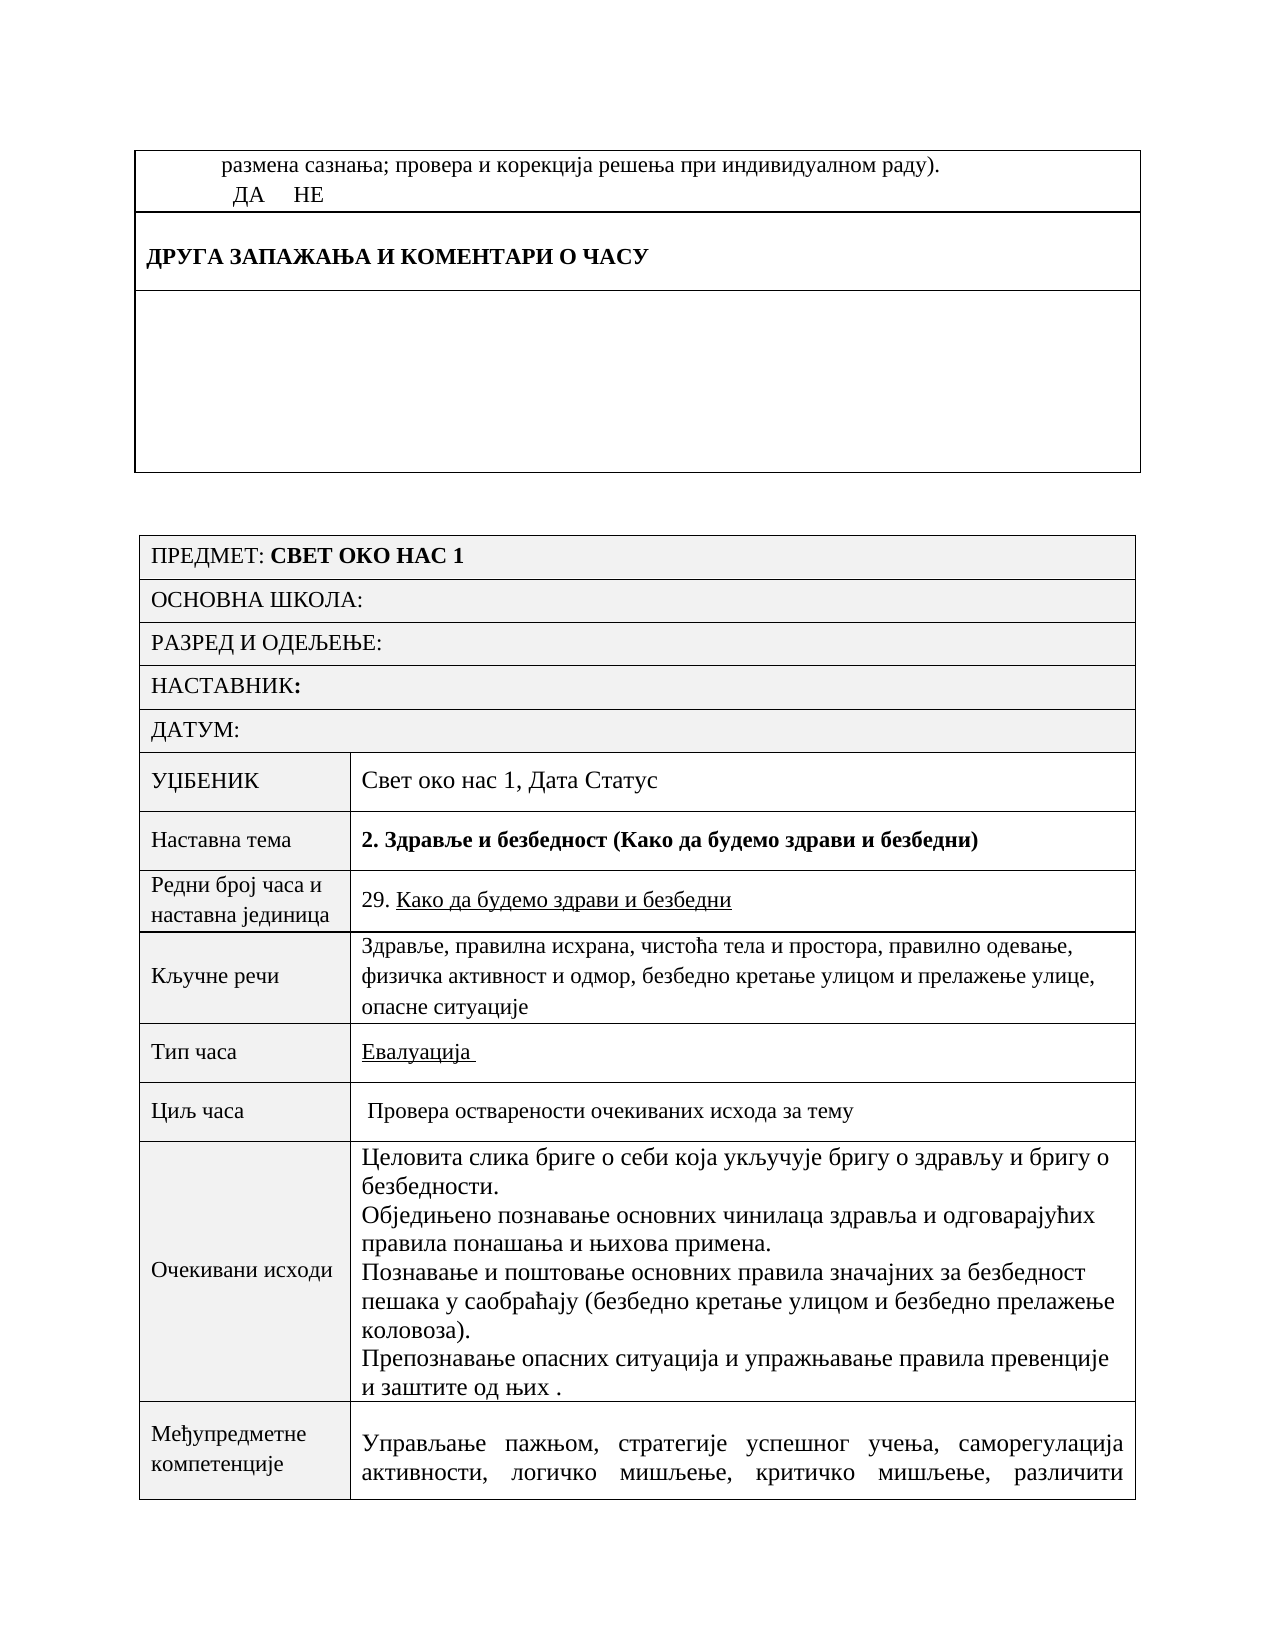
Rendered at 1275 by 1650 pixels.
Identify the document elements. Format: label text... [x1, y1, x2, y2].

table_cell [821, 710, 1135, 752]
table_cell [136, 151, 1140, 211]
table_cell ДРУГА ЗАПАЖАЊА И КОМЕНТАРИ О ЧАСУ [136, 213, 1140, 290]
table_cell Свет око нас 1, Дата Статус [351, 753, 1135, 811]
table_cell Редни број часа и наставна јединица [140, 871, 350, 931]
table_cell ДАТУМ: [140, 710, 483, 752]
table_cell РАЗРЕД И ОДЕЉЕЊЕ: [140, 623, 1135, 665]
table_cell Целовита слика бриге о себи која укључује бригу о здрављу и бригу о безбедности. Обједињено познавање основних чинилаца здравља и одговарајућих правила понашања и њихова примена. Познавање и поштовање основних правила значајних за безбедност пешака у саобраћају (безбедно кретање улицом и безбедно прелажење коловоза). Препознавање опасних ситуација и упражњавање правила превенције и заштите од њих . [351, 1142, 1135, 1401]
table_cell Наставна тема [140, 812, 350, 870]
table_cell УЏБЕНИК [140, 753, 350, 811]
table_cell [140, 1402, 350, 1499]
table_cell [483, 710, 821, 752]
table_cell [351, 1402, 1135, 1499]
table_cell НАСТАВНИК: [140, 666, 1135, 709]
table_cell Кључне речи [140, 933, 350, 1023]
table_cell 2. Здравље и безбедност (Како да будемо здрави и безбедни) [351, 812, 1135, 870]
table_cell Здравље, правилна исхрана, чистоћа тела и простора, правилно одевање, физичка активност и одмор, безбедно кретање улицом и прелажење улице, опасне ситуације [351, 933, 1135, 1023]
table_header ПРЕДМЕТ: СВЕТ ОКО НАС 1 [140, 536, 1135, 578]
table_cell Евалуација [351, 1024, 1135, 1082]
table_cell Тип часа [140, 1024, 350, 1082]
table_cell Циљ часа [140, 1083, 350, 1141]
table_cell Очекивани исходи [140, 1142, 350, 1401]
table_cell 29. Како да будемо здрави и безбедни [351, 871, 1135, 931]
table_cell [136, 291, 1140, 472]
table_cell ОСНОВНА ШКОЛА: [140, 580, 1135, 622]
table_cell Провера остварености очекиваних исхода за тему [351, 1083, 1135, 1141]
